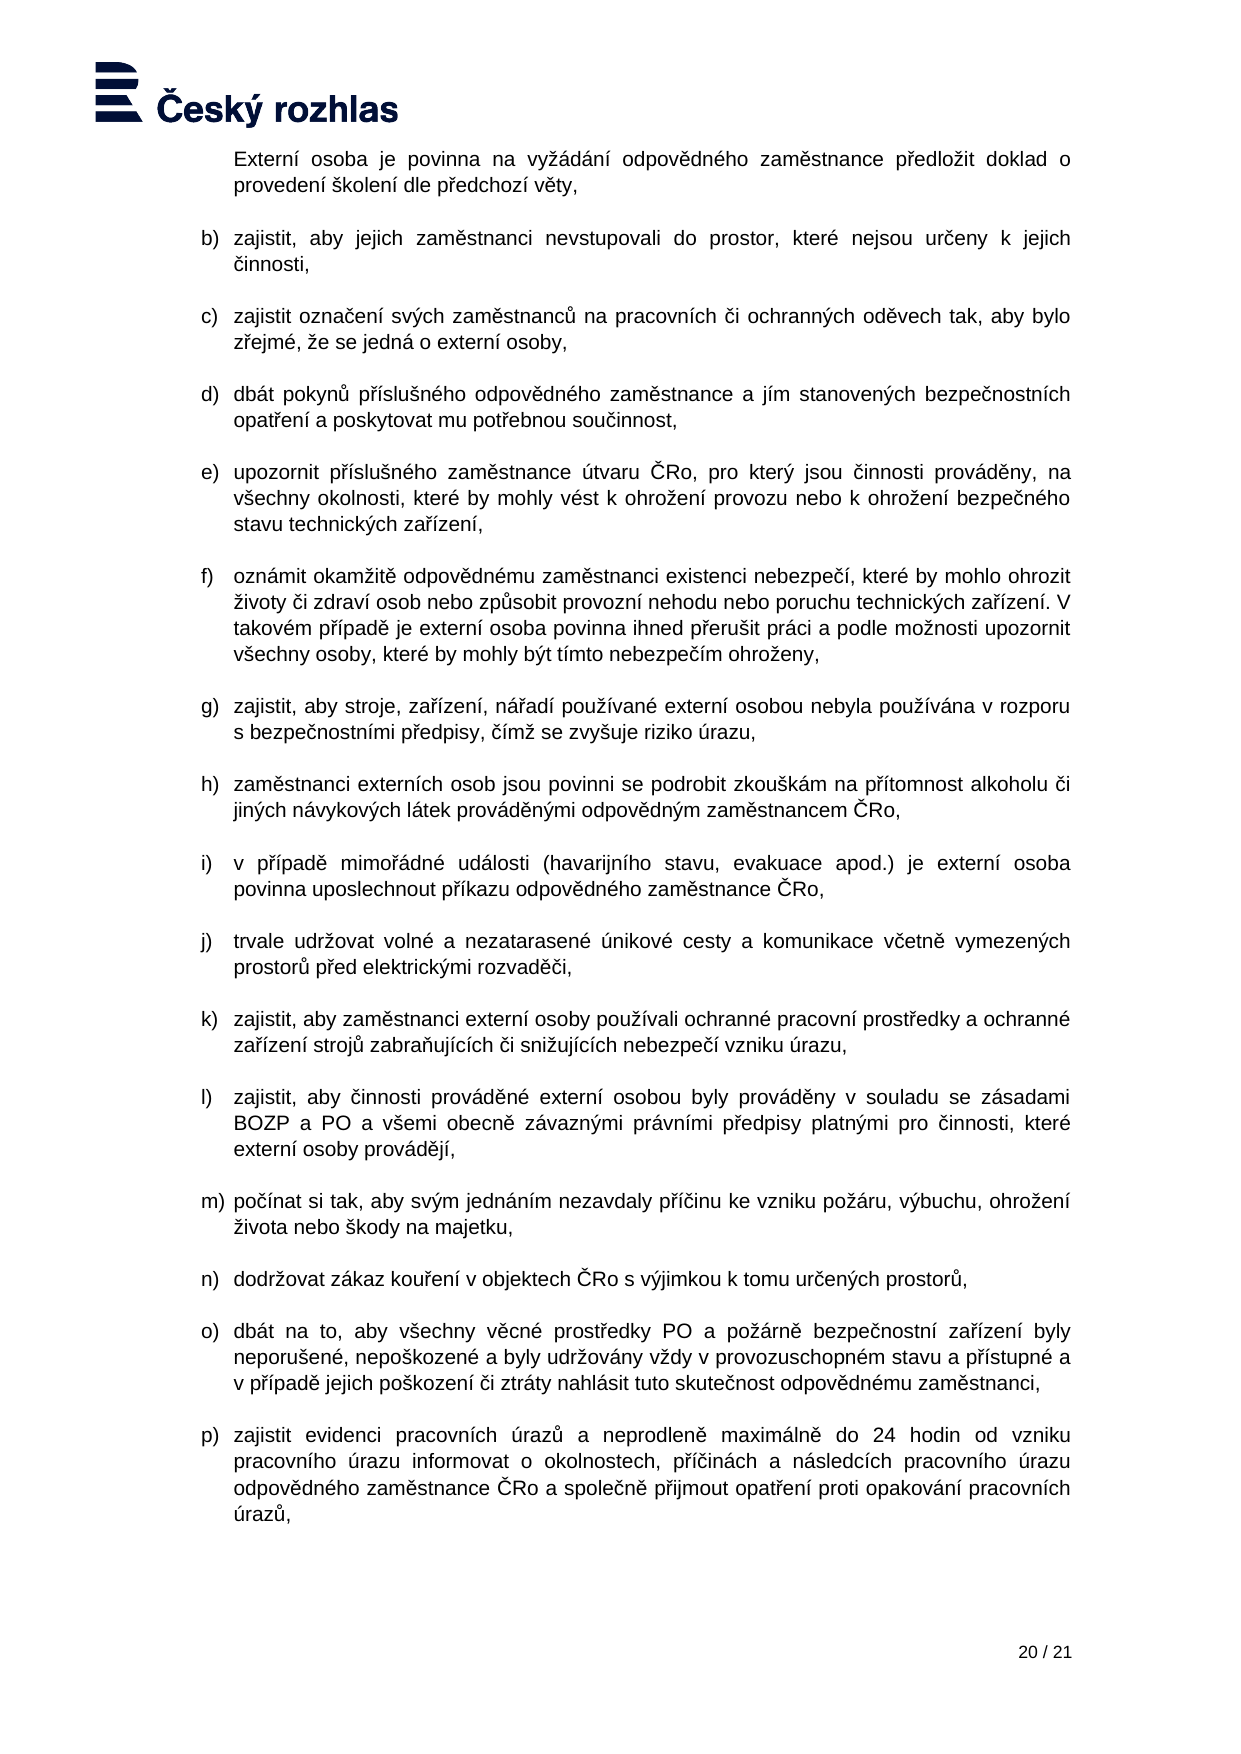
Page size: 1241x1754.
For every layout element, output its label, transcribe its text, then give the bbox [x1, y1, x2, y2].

list upozornit příslušného zaměstnance útvaru ČRo, pro který jsou činnosti prováděny, na všechny okolnosti, které by mohly vést k ohrožení provozu nebo k ohrožení bezpečného stavu technických zařízení, [201, 458, 1072, 537]
list dbát na to, aby všechny věcné prostředky PO a požárně bezpečnostní zařízení byly neporušené, nepoškozené a byly udržovány vždy v provozuschopném stavu a přístupné a v případě jejich poškození či ztráty nahlásit tuto skutečnost odpovědnému zaměstnanci, [201, 1318, 1072, 1396]
list zajistit, aby činnosti prováděné externí osobou byly prováděny v souladu se zásadami BOZP a PO a všemi obecně závaznými právními předpisy platnými pro činnosti, které externí osoby provádějí, [201, 1083, 1072, 1162]
list dodržovat zákaz kouření v objektech ČRo s výjimkou k tomu určených prostorů, [201, 1266, 1072, 1292]
list zajistit evidenci pracovních úrazů a neprodleně maximálně do 24 hodin od vzniku pracovního úrazu informovat o okolnostech, příčinách a následcích pracovního úrazu odpovědného zaměstnance ČRo a společně přijmout opatření proti opakování pracovních úrazů, [201, 1422, 1072, 1526]
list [201, 146, 1072, 198]
list v případě mimořádné události (havarijního stavu, evakuace apod.) je externí osoba povinna uposlechnout příkazu odpovědného zaměstnance ČRo, [201, 849, 1072, 901]
list zajistit označení svých zaměstnanců na pracovních či ochranných oděvech tak, aby bylo zřejmé, že se jedná o externí osoby, [201, 302, 1072, 354]
list trvale udržovat volné a nezatarasené únikové cesty a komunikace včetně vymezených prostorů před elektrickými rozvaděči, [201, 927, 1072, 979]
list oznámit okamžitě odpovědnému zaměstnanci existenci nebezpečí, které by mohlo ohrozit životy či zdraví osob nebo způsobit provozní nehodu nebo poruchu technických zařízení. V takovém případě je externí osoba povinna ihned přerušit práci a podle možnosti upozornit všechny osoby, které by mohly být tímto nebezpečím ohroženy, [201, 563, 1072, 667]
list dbát pokynů příslušného odpovědného zaměstnance a jím stanovených bezpečnostních opatření a poskytovat mu potřebnou součinnost, [201, 380, 1072, 432]
list zajistit, aby jejich zaměstnanci nevstupovali do prostor, které nejsou určeny k jejich činnosti, [201, 224, 1072, 276]
picture [95, 62, 398, 128]
list zajistit, aby zaměstnanci externí osoby používali ochranné pracovní prostředky a ochranné zařízení strojů zabraňujících či snižujících nebezpečí vzniku úrazu, [201, 1005, 1072, 1057]
list zajistit, aby stroje, zařízení, nářadí používané externí osobou nebyla používána v rozporu s bezpečnostními předpisy, čímž se zvyšuje riziko úrazu, [201, 693, 1072, 745]
list zaměstnanci externích osob jsou povinni se podrobit zkouškám na přítomnost alkoholu či jiných návykových látek prováděnými odpovědným zaměstnancem ČRo, [201, 771, 1072, 823]
list počínat si tak, aby svým jednáním nezavdaly příčinu ke vzniku požáru, výbuchu, ohrožení života nebo škody na majetku, [201, 1188, 1072, 1240]
